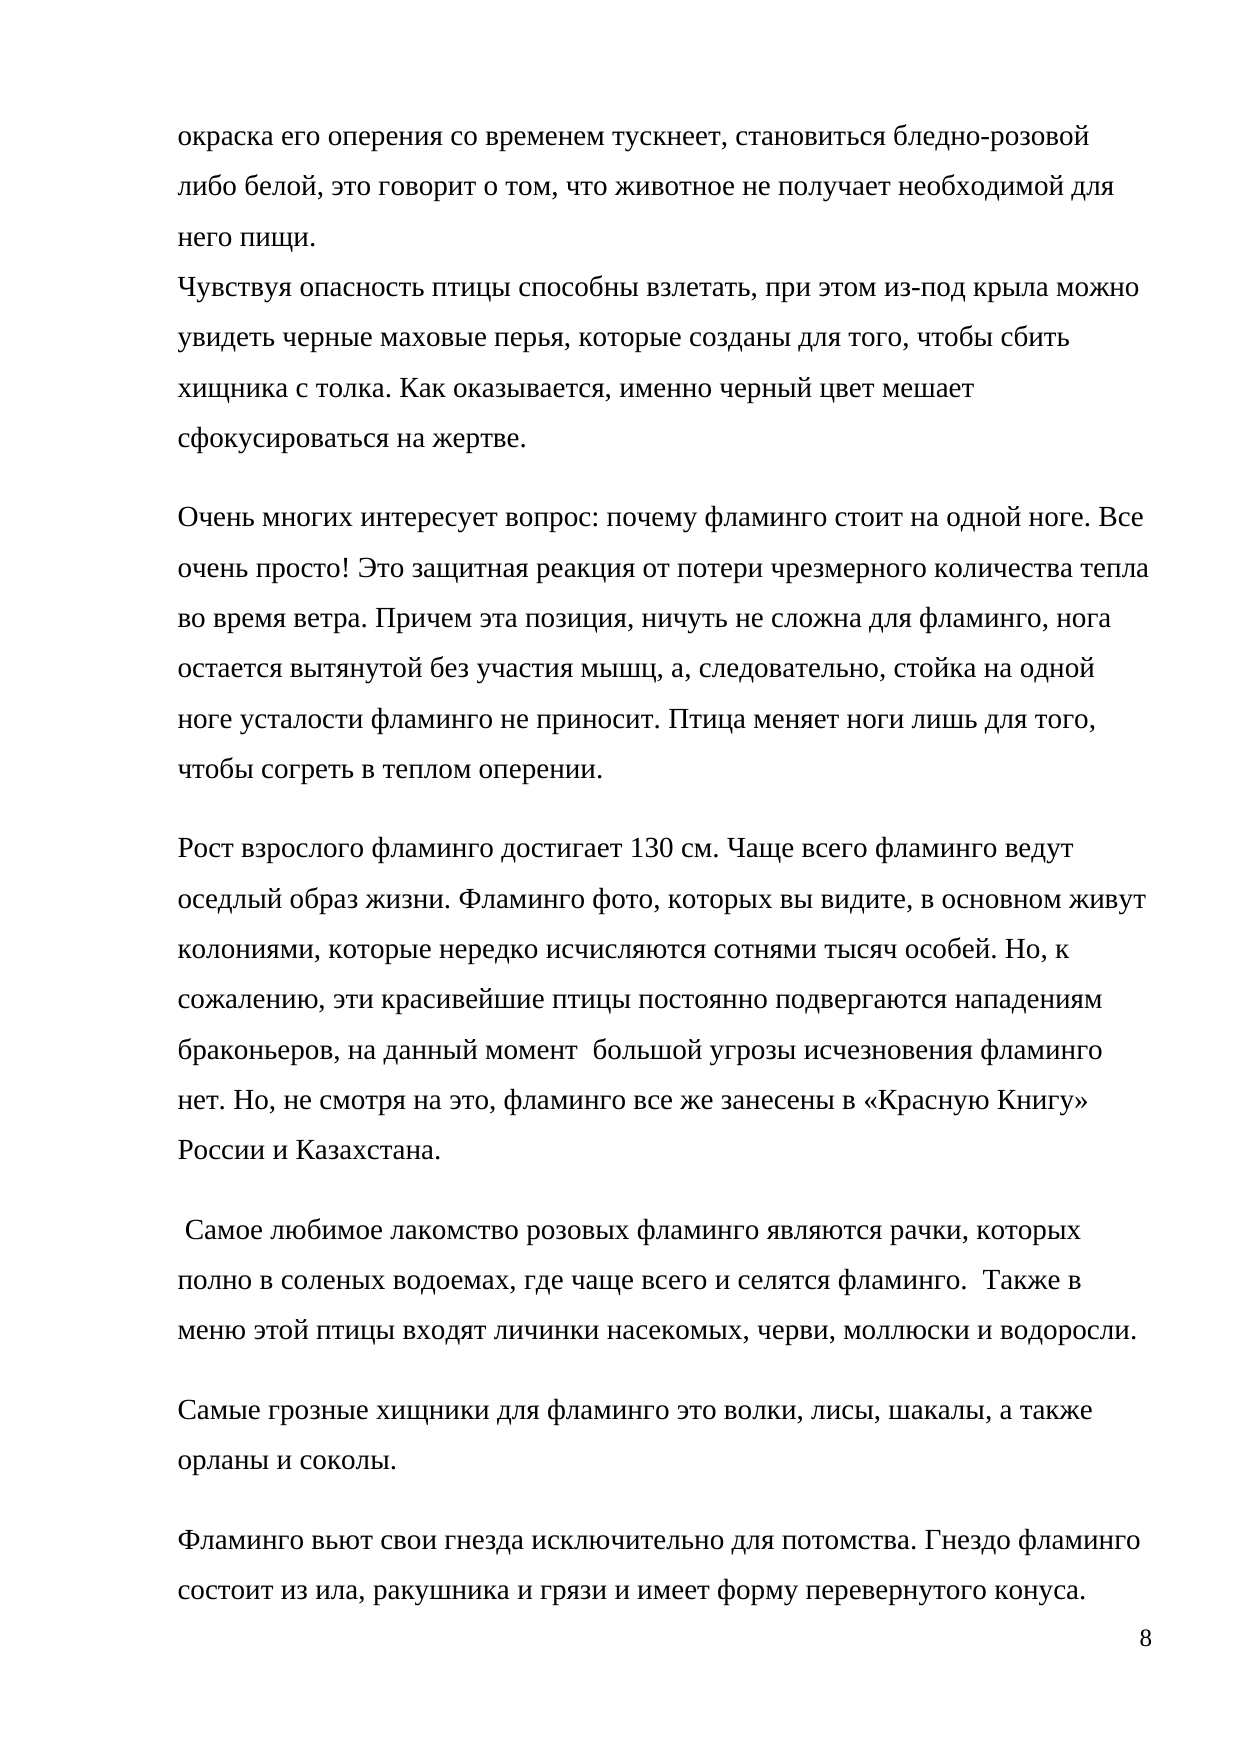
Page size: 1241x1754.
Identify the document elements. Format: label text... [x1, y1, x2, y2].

text Самые грозные хищники для фламинго это волки, лисы, шакалы, а также орланы и соколы. [177, 1392, 1152, 1476]
text Самое любимое лакомство розовых фламинго являются рачки, которых полно в соленых водоемах, где чаще всего и селятся фламинго. Также в меню этой птицы входят личинки насекомых, черви, моллюски и водоросли. [177, 1212, 1152, 1346]
text Чувствуя опасность птицы способны взлетать, при этом из-под крыла можно увидеть черные маховые перья, которые созданы для того, чтобы сбить хищника с толка. Как оказывается, именно черный цвет мешает сфокусироваться на жертве. [177, 269, 1152, 453]
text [177, 1522, 1152, 1606]
text Рост взрослого фламинго достигает 130 см. Чаще всего фламинго ведут оседлый образ жизни. Фламинго фото, которых вы видите, в основном живут колониями, которые нередко исчисляются сотнями тысяч особей. Но, к сожалению, эти красивейшие птицы постоянно подвергаются нападениям браконьеров, на данный момент большой угрозы исчезновения фламинго нет. Но, не смотря на это, фламинго все же занесены в «Красную Книгу» России и Казахстана. [177, 831, 1152, 1166]
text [177, 118, 1152, 252]
text Очень многих интересует вопрос: почему фламинго стоит на одной ноге. Все очень просто! Это защитная реакция от потери чрезмерного количества тепла во время ветра. Причем эта позиция, ничуть не сложна для фламинго, нога остается вытянутой без участия мышц, а, следовательно, стойка на одной ноге усталости фламинго не приносит. Птица меняет ноги лишь для того, чтобы согреть в теплом оперении. [177, 499, 1152, 784]
